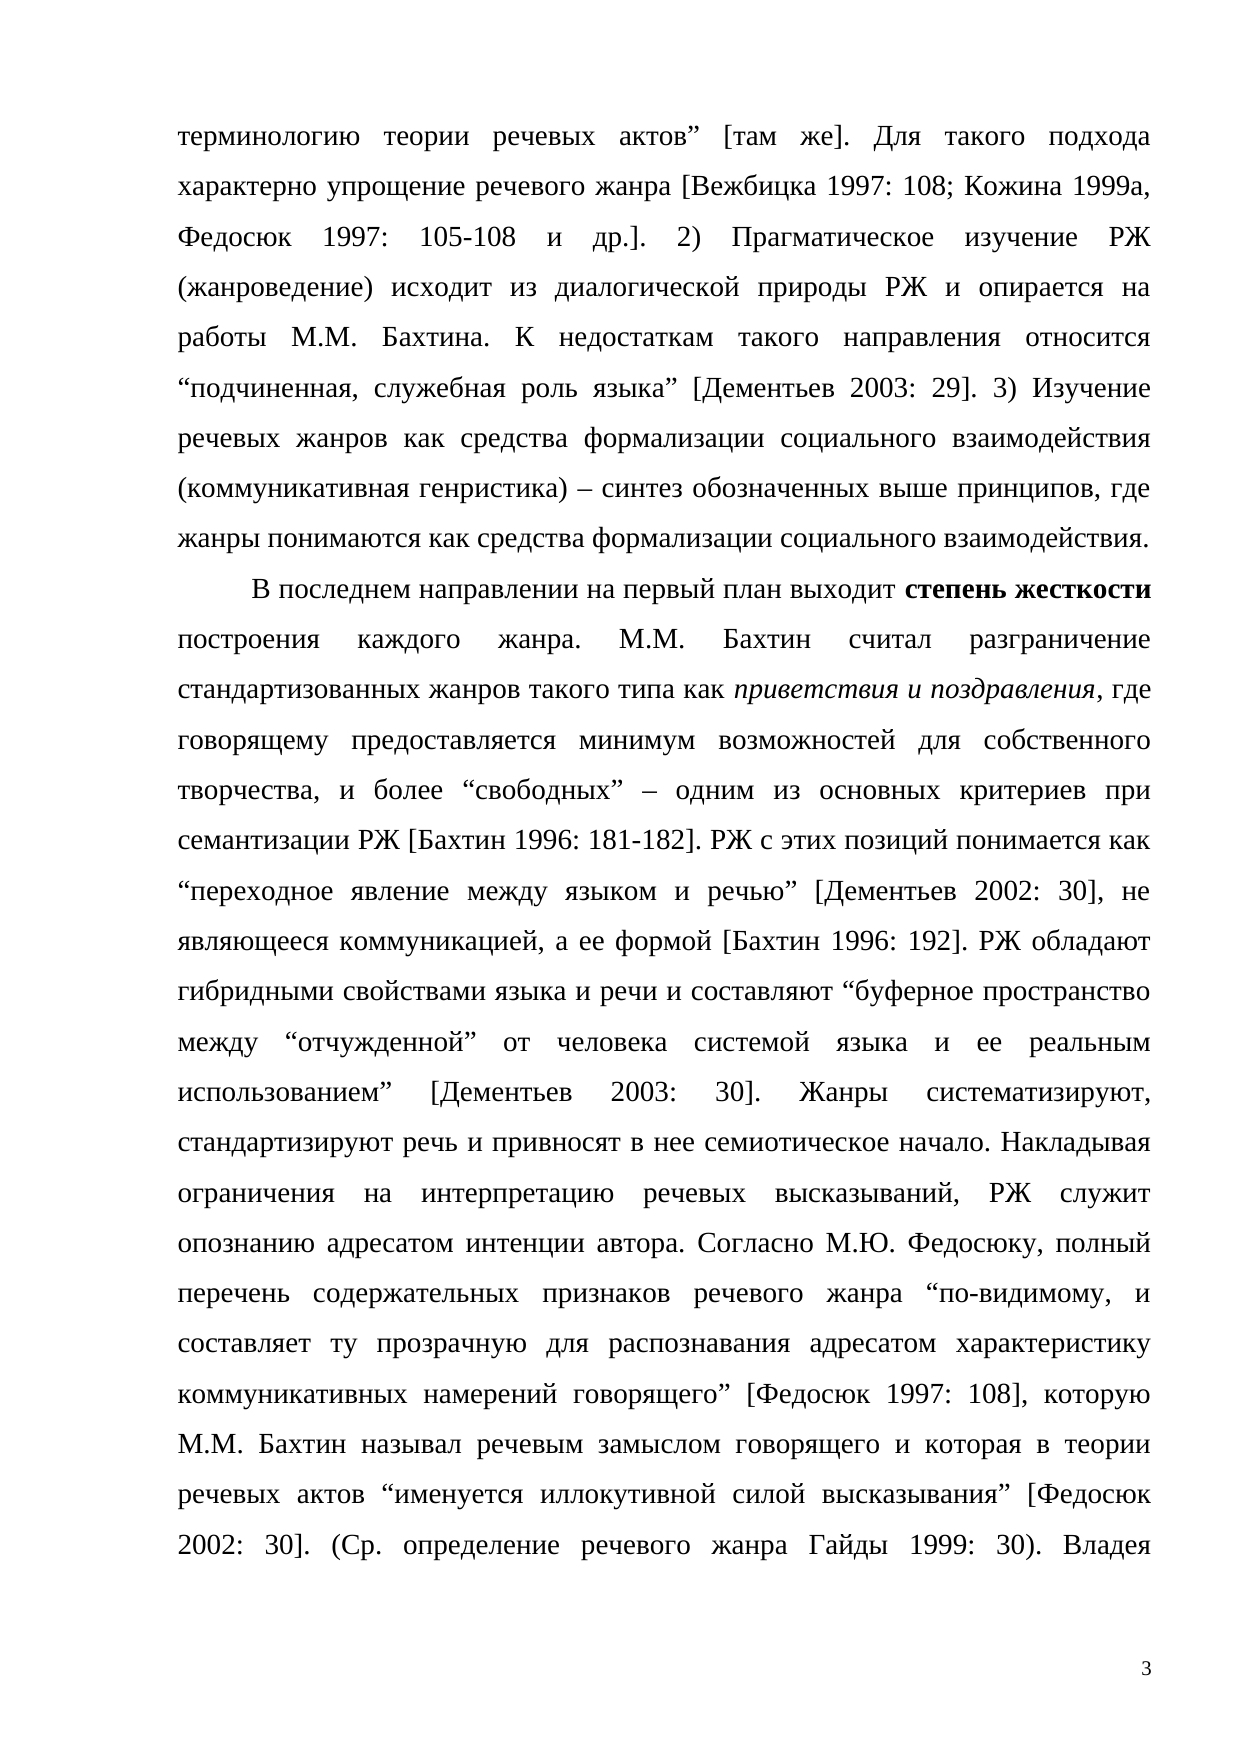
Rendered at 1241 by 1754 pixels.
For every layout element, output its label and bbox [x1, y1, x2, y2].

text [177, 571, 1152, 1560]
text [177, 118, 1152, 554]
